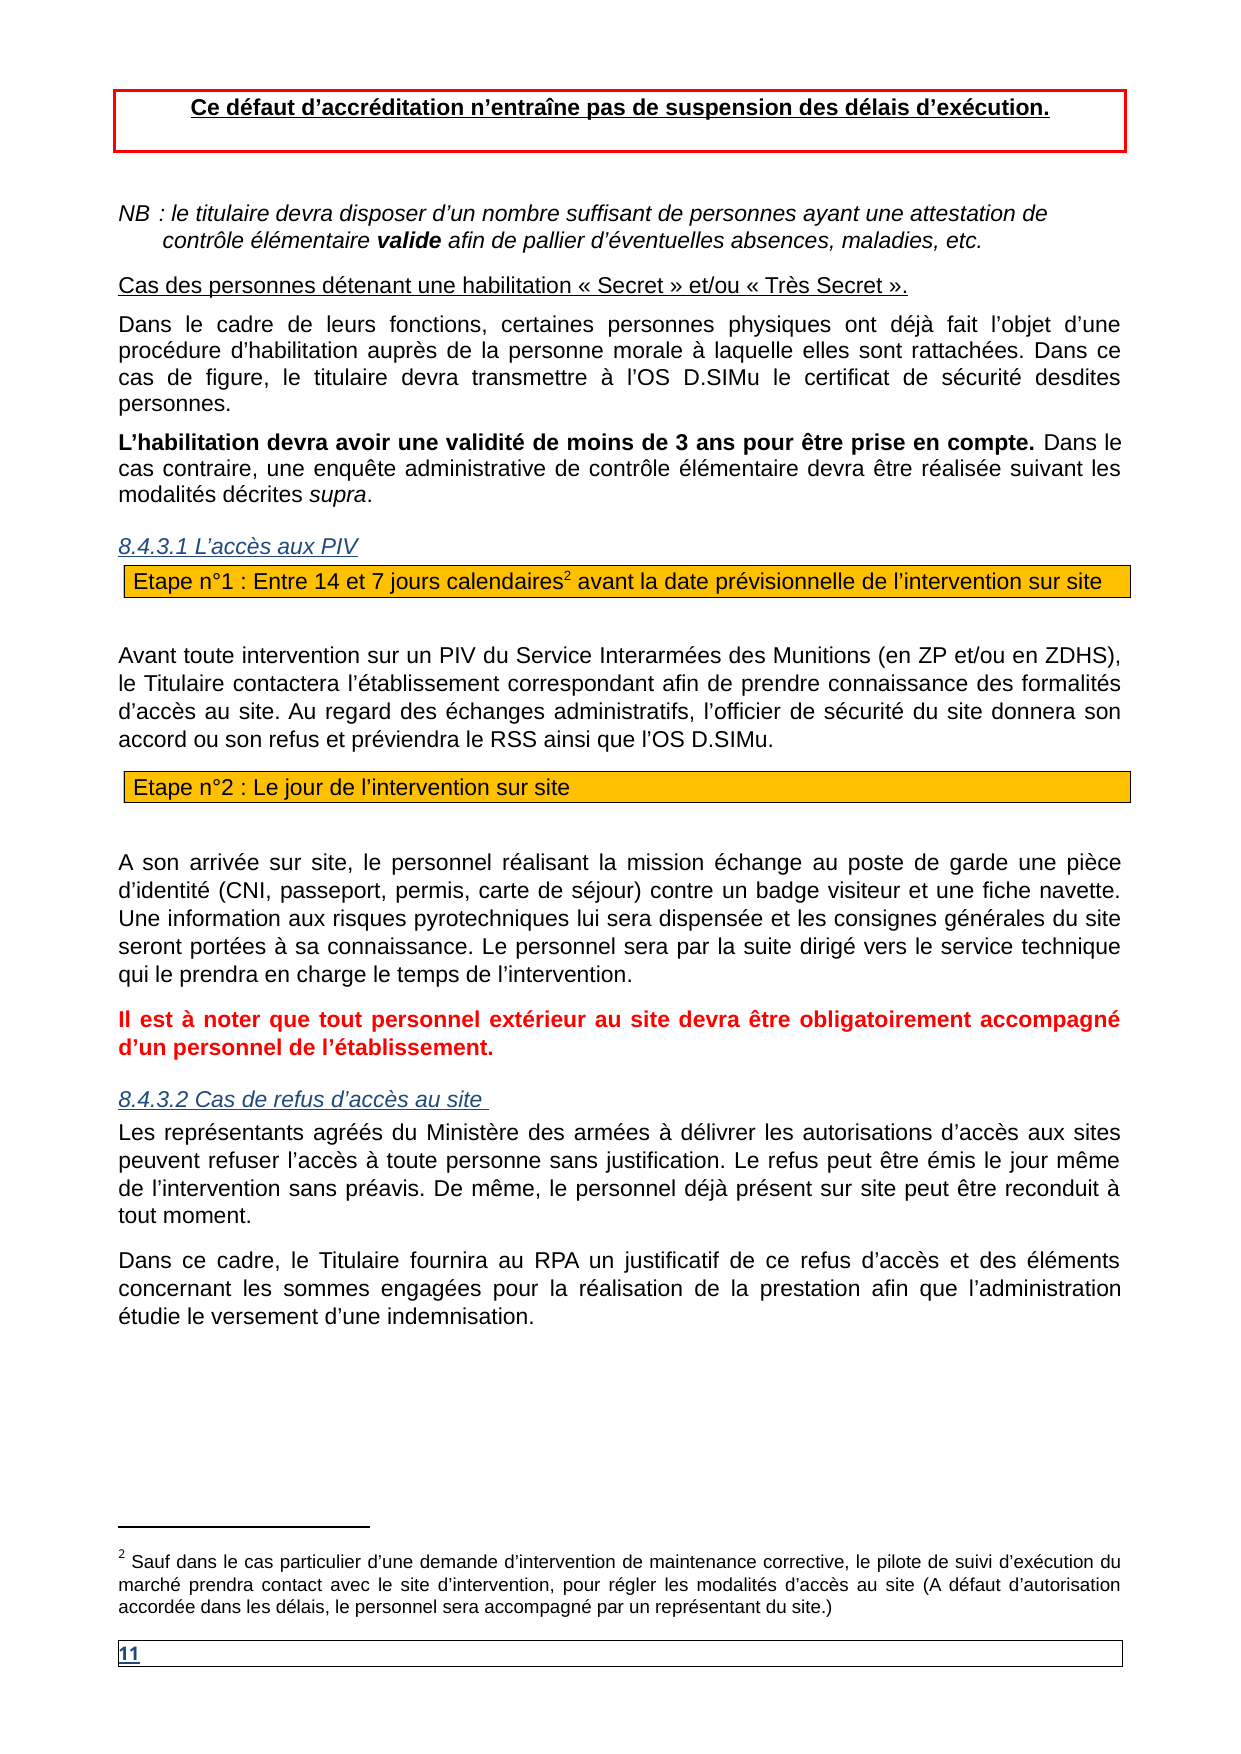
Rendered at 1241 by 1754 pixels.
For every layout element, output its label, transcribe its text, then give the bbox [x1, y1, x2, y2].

text Il est à noter que tout personnel extérieur au site devra être obligatoirement accompagné d’un personnel de l’établissement. [118, 1006, 1122, 1060]
text A son arrivée sur site, le personnel réalisant la mission échange au poste de garde une pièce d’identité (CNI, passeport, permis, carte de séjour) contre un badge visiteur et une fiche navette. Une information aux risques pyrotechniques lui sera dispensée et les consignes générales du site seront portées à sa connaissance. Le personnel sera par la suite dirigé vers le service technique qui le prendra en charge le temps de l’intervention. [118, 849, 1122, 987]
text Avant toute intervention sur un PIV du Service Interarmées des Munitions (en ZP et/ou en ZDHS), le Titulaire contactera l’établissement correspondant afin de prendre connaissance des formalités d’accès au site. Au regard des échanges administratifs, l’officier de sécurité du site donnera son accord ou son refus et préviendra le RSS ainsi que l’OS D.SIMu. [118, 642, 1122, 752]
text Ce défaut d’accréditation n’entraîne pas de suspension des délais d’exécution. [116, 92, 1124, 120]
subtitle 8.4.3.2 Cas de refus d’accès au site [118, 1086, 1122, 1113]
text L’habilitation devra avoir une validité de moins de 3 ans pour être prise en compte. Dans le cas contraire, une enquête administrative de contrôle élémentaire devra être réalisée suivant les modalités décrites supra. [118, 429, 1122, 508]
text Etape n°2 : Le jour de l’intervention sur site [125, 772, 1130, 802]
text Dans le cadre de leurs fonctions, certaines personnes physiques ont déjà fait l’objet d’une procédure d’habilitation auprès de la personne morale à laquelle elles sont rattachées. Dans ce cas de figure, le titulaire devra transmettre à l’OS D.SIMu le certificat de sécurité desdites personnes. [118, 311, 1122, 416]
subtitle 8.4.3.1 L’accès aux PIV [118, 533, 1122, 559]
text Etape n°1 : Entre 14 et 7 jours calendaires avant la date prévisionnelle de l’intervention sur site [125, 566, 1130, 597]
text Dans ce cadre, le Titulaire fournira au RPA un justificatif de ce refus d’accès et des éléments concernant les sommes engagées pour la réalisation de la prestation afin que l’administration étudie le versement d’une indemnisation. [118, 1247, 1122, 1329]
text Les représentants agréés du Ministère des armées à délivrer les autorisations d’accès aux sites peuvent refuser l’accès à toute personne sans justification. Le refus peut être émis le jour même de l’intervention sans préavis. De même, le personnel déjà présent sur site peut être reconduit à tout moment. [118, 1119, 1122, 1229]
text NB : le titulaire devra disposer d’un nombre suffisant de personnes ayant une attestation de contrôle élémentaire valide afin de pallier d’éventuelles absences, maladies, etc. [118, 199, 1122, 254]
text Cas des personnes détenant une habilitation « Secret » et/ou « Très Secret ». [118, 272, 1122, 298]
